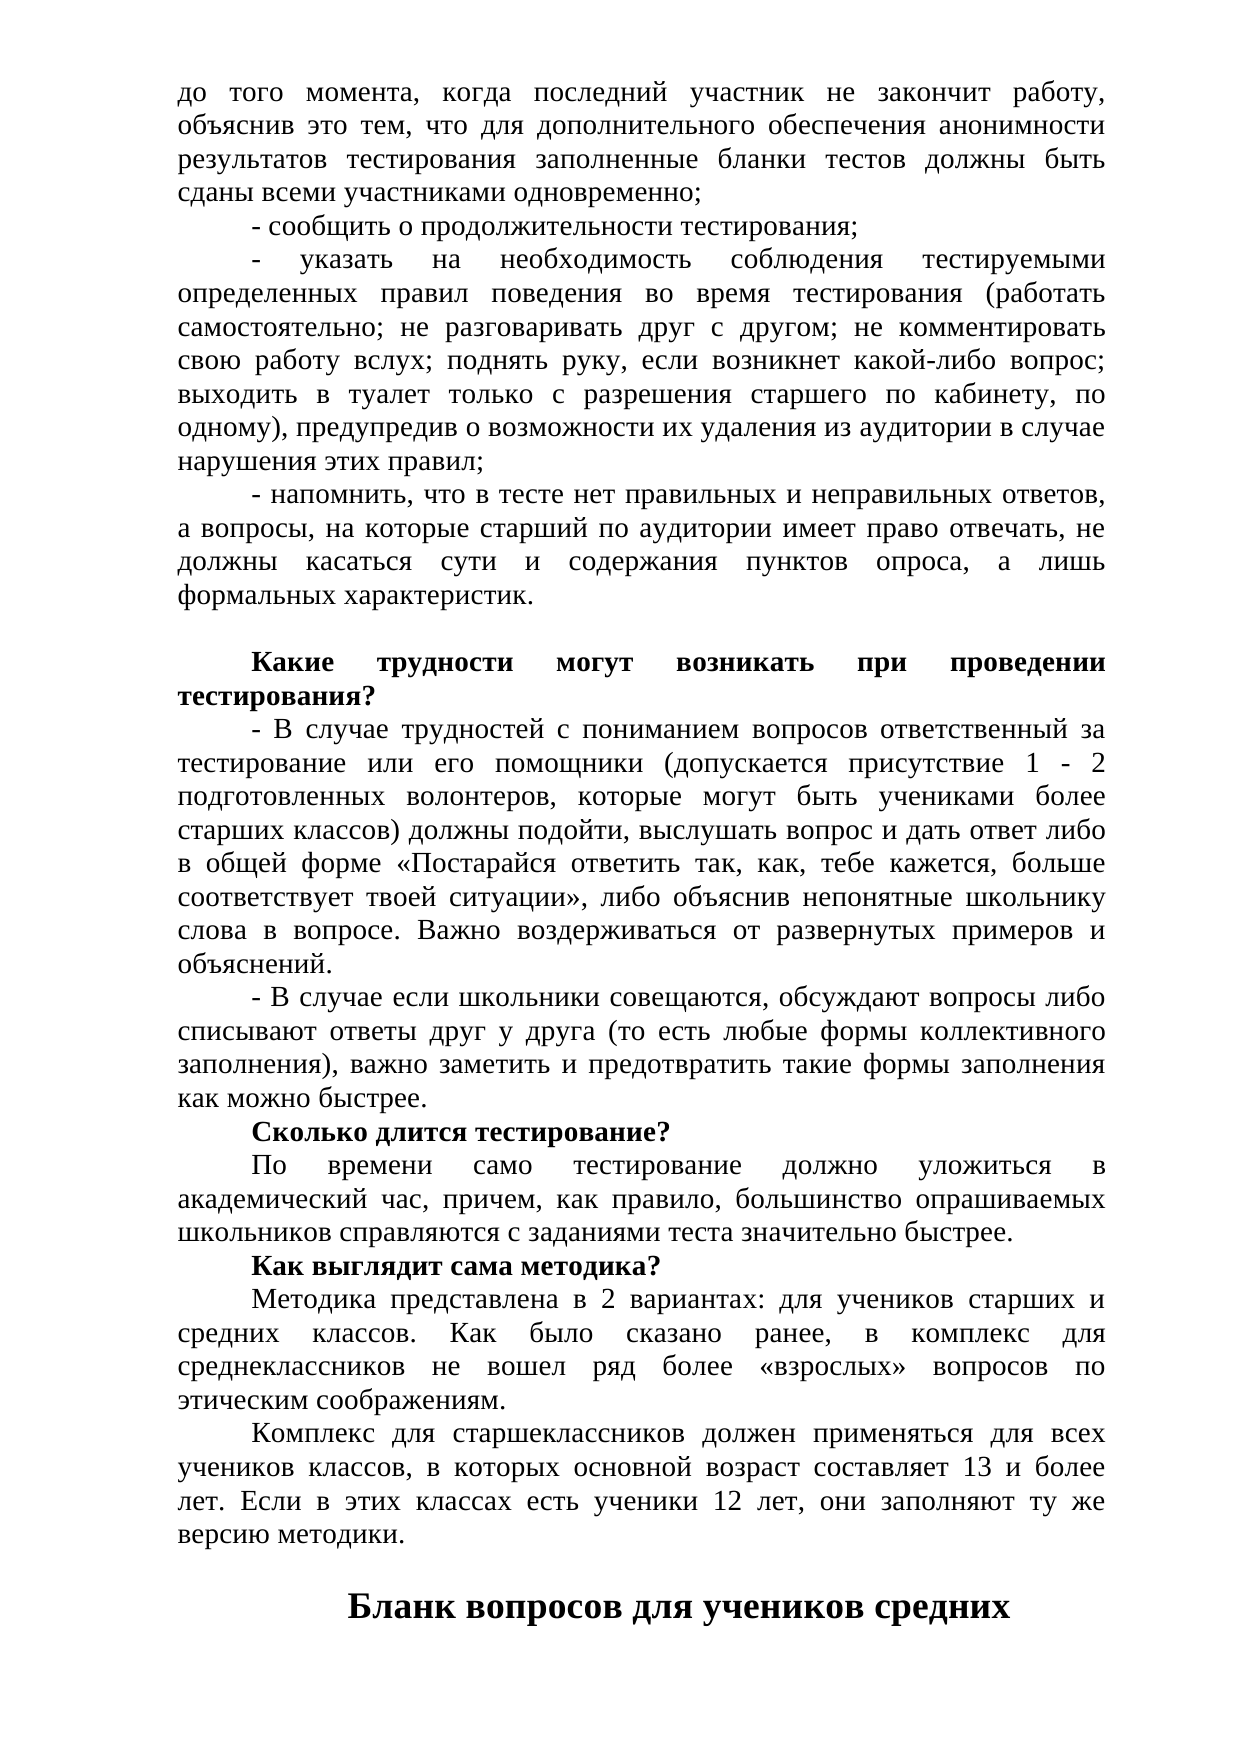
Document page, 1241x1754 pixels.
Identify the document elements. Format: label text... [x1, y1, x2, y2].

text По времени само тестирование должно уложиться в академический час, причем, как правило, большинство опрашиваемых школьников справляются с заданиями теста значительно быстрее. [177, 1147, 1107, 1248]
text Какие трудности могут возникать при проведении тестирования? [177, 644, 1107, 711]
text Бланк вопросов для учеников средних [177, 1583, 1107, 1626]
text - сообщить о продолжительности тестирования; [177, 208, 1107, 242]
text - В случае трудностей с пониманием вопросов ответственный за тестирование или его помощники (допускается присутствие 1 - 2 подготовленных волонтеров, которые могут быть учениками более старших классов) должны подойти, выслушать вопрос и дать ответ либо в общей форме «Постарайся ответить так, как, тебе кажется, больше соответствует твоей ситуации», либо объяснив непонятные школьнику слова в вопросе. Важно воздерживаться от развернутых примеров и объяснений. [177, 711, 1107, 979]
text - В случае если школьники совещаются, обсуждают вопросы либо списывают ответы друг у друга (то есть любые формы коллективного заполнения), важно заметить и предотвратить такие формы заполнения как можно быстрее. [177, 979, 1107, 1114]
text Комплекс для старшеклассников должен применяться для всех учеников классов, в которых основной возраст составляет 13 и более лет. Если в этих классах есть ученики 12 лет, они заполняют ту же версию методики. [177, 1416, 1107, 1550]
text Как выглядит сама методика? [177, 1248, 1107, 1281]
text Сколько длится тестирование? [177, 1114, 1107, 1147]
text - напомнить, что в тесте нет правильных и неправильных ответов, а вопросы, на которые старший по аудитории имеет право отвечать, не должны касаться сути и содержания пунктов опроса, а лишь формальных характеристик. [177, 476, 1107, 611]
text Методика представлена в 2 вариантах: для учеников старших и средних классов. Как было сказано ранее, в комплекс для среднеклассников не вошел ряд более «взрослых» вопросов по этическим соображениям. [177, 1281, 1107, 1416]
text - указать на необходимость соблюдения тестируемыми определенных правил поведения во время тестирования (работать самостоятельно; не разговаривать друг с другом; не комментировать свою работу вслух; поднять руку, если возникнет какой-либо вопрос; выходить в туалет только с разрешения старшего по кабинету, по одному), предупредив о возможности их удаления из аудитории в случае нарушения этих правил; [177, 242, 1107, 476]
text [177, 74, 1107, 208]
